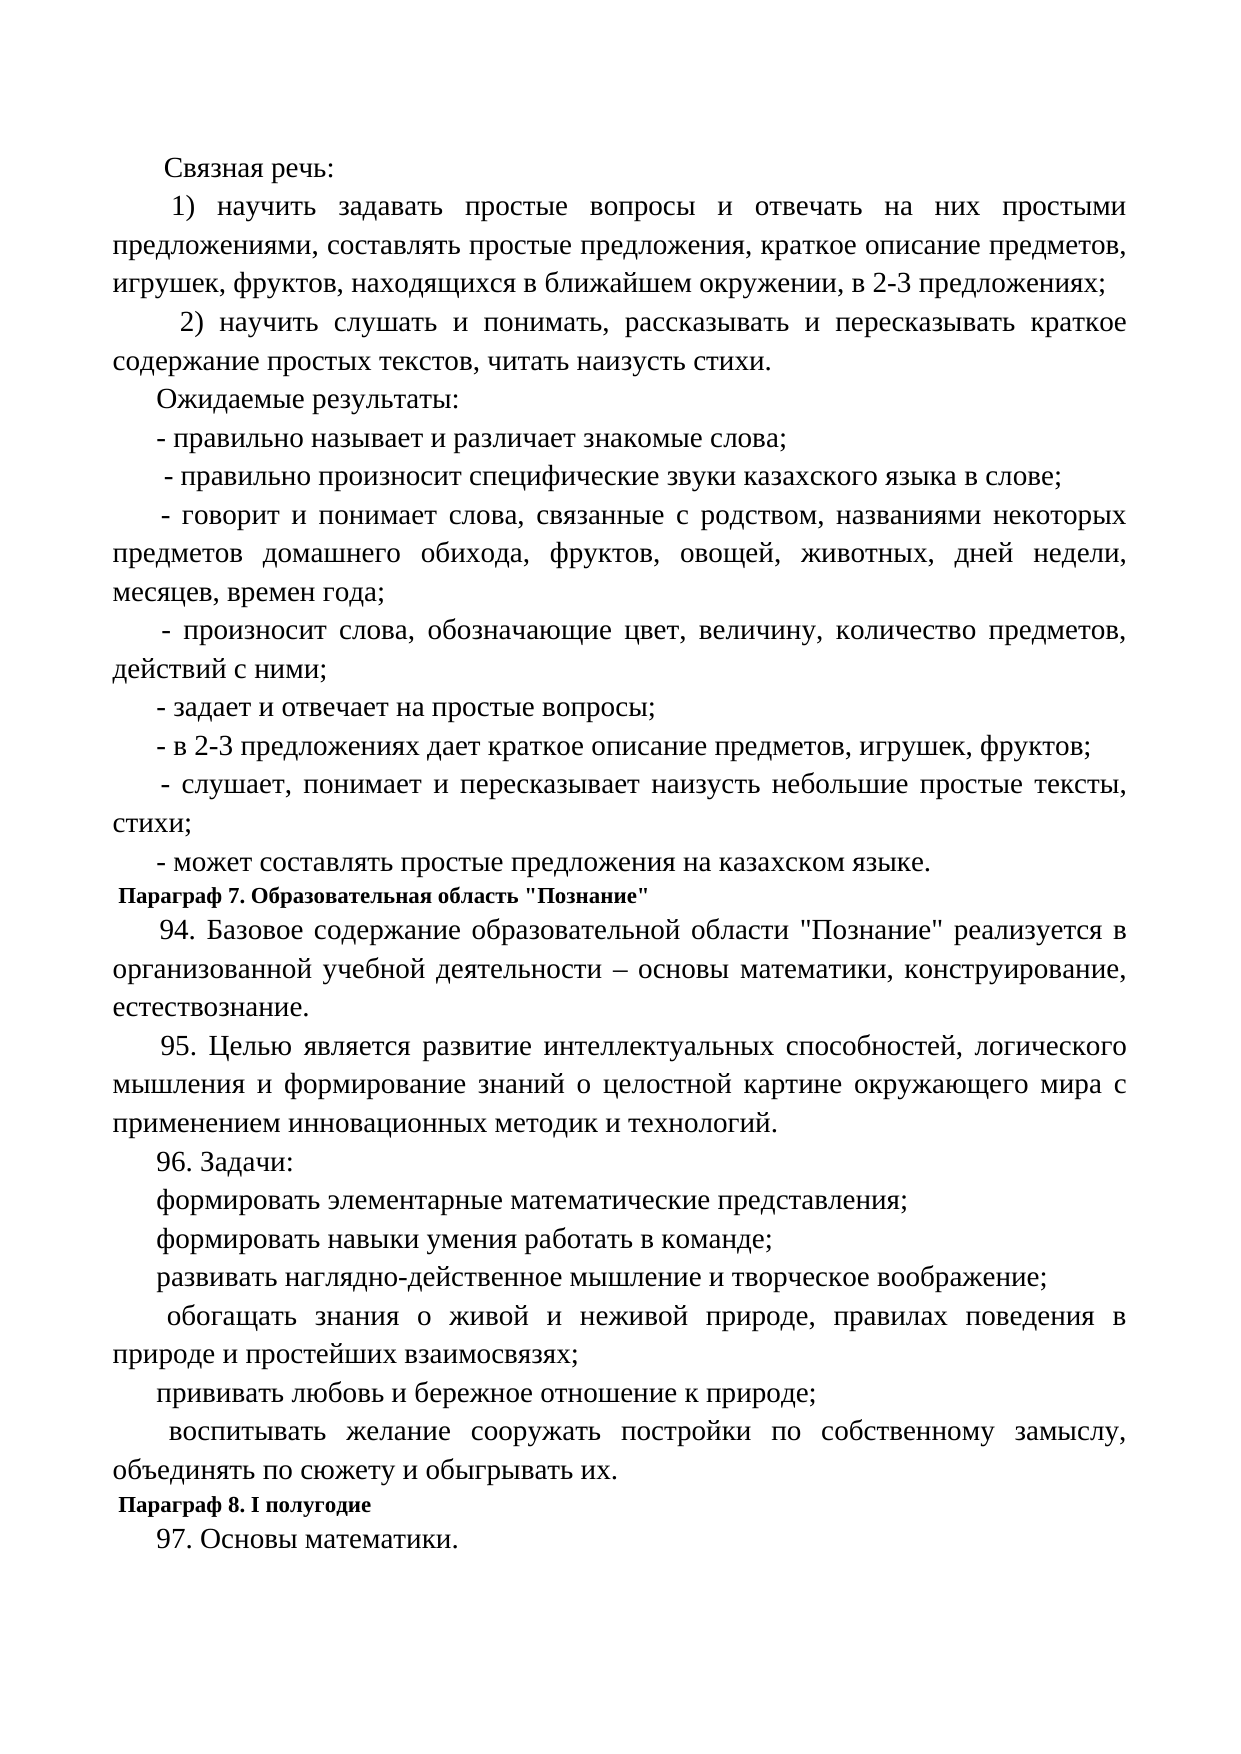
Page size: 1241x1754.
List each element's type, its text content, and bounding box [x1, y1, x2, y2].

text формировать элементарные математические представления; [112, 1182, 1128, 1216]
text - правильно произносит специфические звуки казахского языка в слове; [112, 458, 1128, 492]
text - слушает, понимает и пересказывает наизусть небольшие простые тексты, стихи; [112, 767, 1128, 839]
text - говорит и понимает слова, связанные с родством, названиями некоторых предметов домашнего обихода, фруктов, овощей, животных, дней недели, месяцев, времен года; [112, 497, 1128, 607]
text Ожидаемые результаты: [112, 381, 1128, 415]
text 95. Целью является развитие интеллектуальных способностей, логического мышления и формирование знаний о целостной картине окружающего мира с применением инновационных методик и технологий. [112, 1028, 1128, 1139]
text 96. Задачи: [112, 1144, 1128, 1177]
text обогащать знания о живой и неживой природе, правилах поведения в природе и простейших взаимосвязях; [112, 1298, 1128, 1370]
text Связная речь: [112, 150, 1128, 183]
text 1) научить задавать простые вопросы и отвечать на них простыми предложениями, составлять простые предложения, краткое описание предметов, игрушек, фруктов, находящихся в ближайшем окружении, в 2-3 предложениях; [112, 188, 1128, 299]
text 2) научить слушать и понимать, рассказывать и пересказывать краткое содержание простых текстов, читать наизусть стихи. [112, 304, 1128, 376]
text - может составлять простые предложения на казахском языке. [112, 844, 1128, 877]
text Параграф 8. I полугодие [112, 1491, 1128, 1517]
text развивать наглядно-действенное мышление и творческое воображение; [112, 1259, 1128, 1293]
text - в 2-3 предложениях дает краткое описание предметов, игрушек, фруктов; [112, 728, 1128, 762]
text Параграф 7. Образовательная область "Познание" [112, 882, 1128, 909]
text прививать любовь и бережное отношение к природе; [112, 1375, 1128, 1408]
text - правильно называет и различает знакомые слова; [112, 420, 1128, 453]
text формировать навыки умения работать в команде; [112, 1221, 1128, 1254]
text воспитывать желание сооружать постройки по собственному замыслу, объединять по сюжету и обыгрывать их. [112, 1413, 1128, 1486]
text 94. Базовое содержание образовательной области "Познание" реализуется в организованной учебной деятельности – основы математики, конструирование, естествознание. [112, 912, 1128, 1023]
text - произносит слова, обозначающие цвет, величину, количество предметов, действий с ними; [112, 612, 1128, 684]
text - задает и отвечает на простые вопросы; [112, 689, 1128, 723]
text 97. Основы математики. [112, 1521, 1128, 1554]
